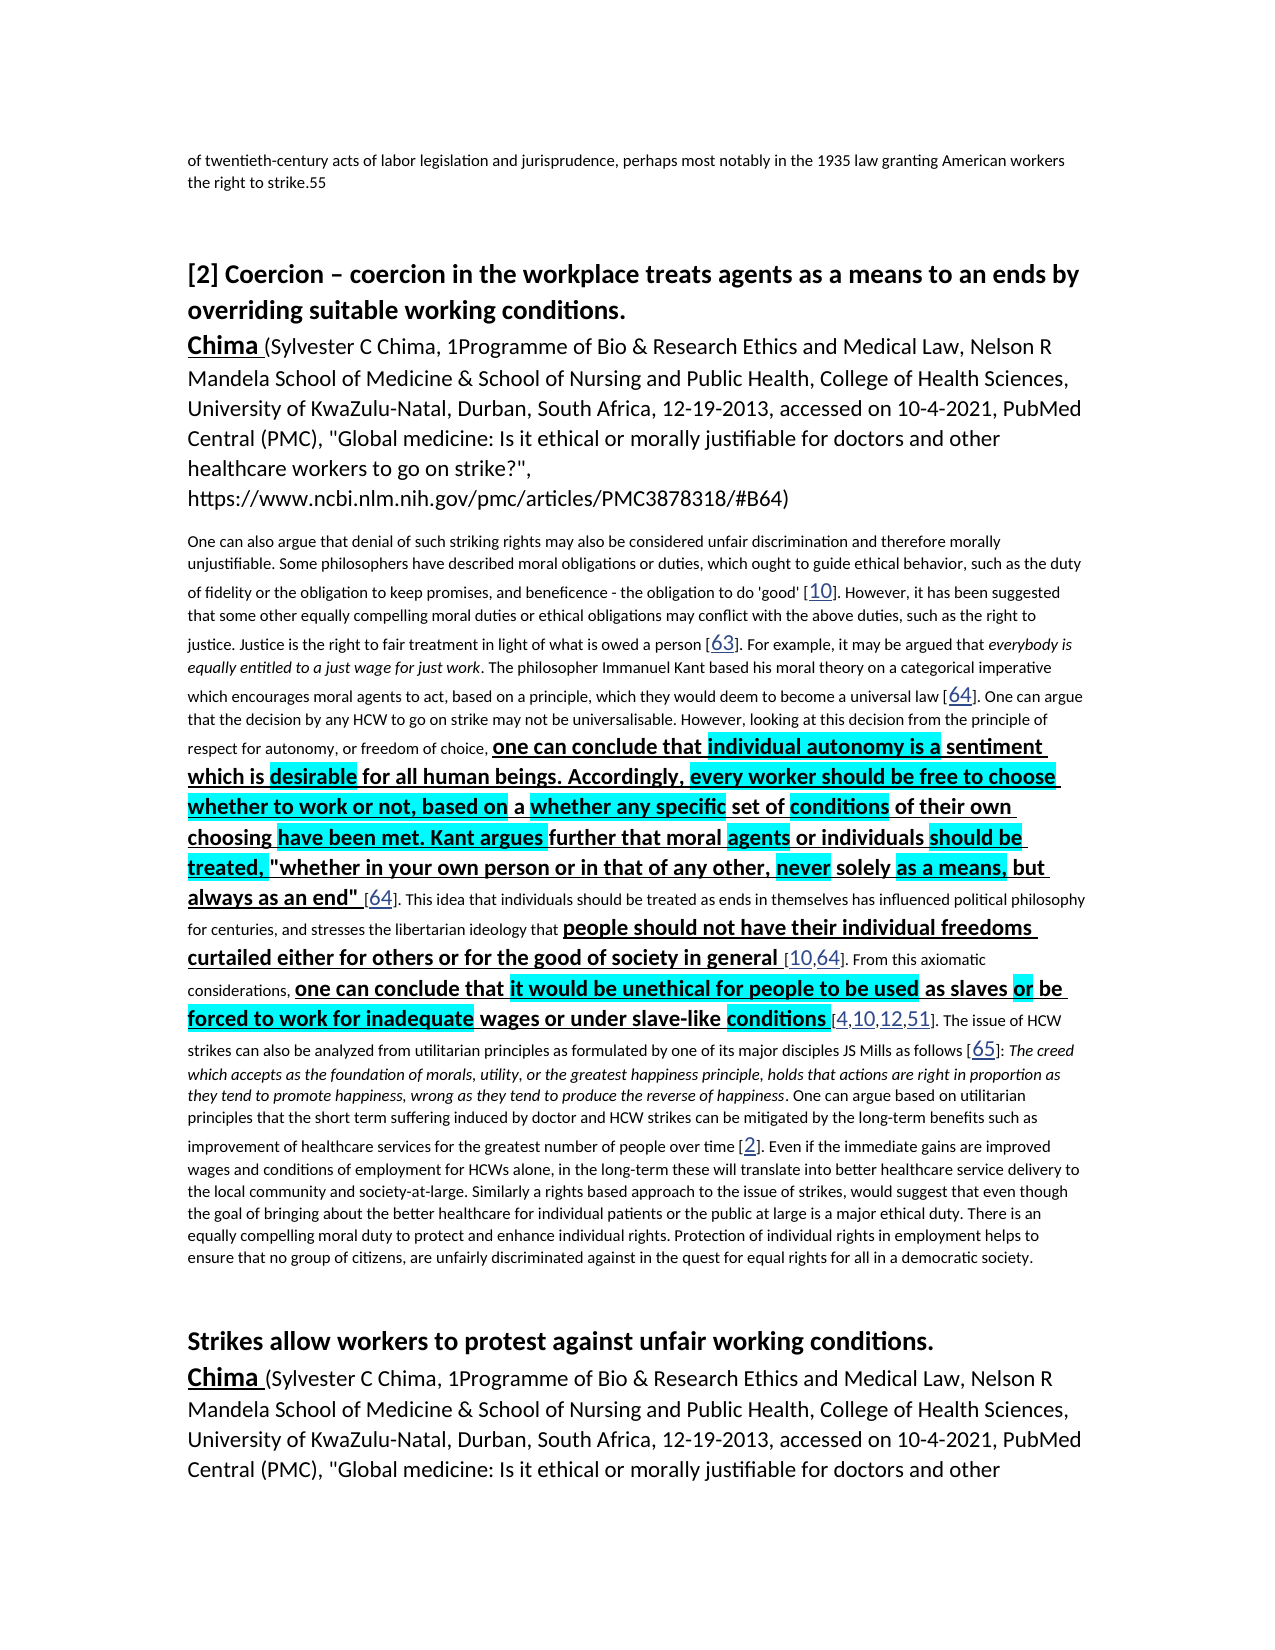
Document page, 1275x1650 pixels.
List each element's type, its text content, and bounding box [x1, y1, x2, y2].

subtitle Strikes allow workers to protest against unfair working conditions. [187, 1324, 1087, 1357]
subtitle [2] Coercion – coercion in the workplace treats agents as a means to an ends by overriding suitable working conditions. [187, 257, 1087, 326]
text One can also argue that denial of such striking rights may also be considered unfair discrimination and therefore morally unjustifiable. Some philosophers have described moral obligations or duties, which ought to guide ethical behavior, such as the duty of fidelity or the obligation to keep promises, and beneficence - the obligation to do 'good' [10]. However, it has been suggested that some other equally compelling moral duties or ethical obligations may conflict with the above duties, such as the right to justice. Justice is the right to fair treatment in light of what is owed a person [63]. For example, it may be argued that everybody is equally entitled to a just wage for just work. The philosopher Immanuel Kant based his moral theory on a categorical imperative which encourages moral agents to act, based on a principle, which they would deem to become a universal law [64]. One can argue that the decision by any HCW to go on strike may not be universalisable. However, looking at this decision from the principle of respect for autonomy, or freedom of choice, one can conclude that individual autonomy is a sentiment which is desirable for all human beings. Accordingly, every worker should be free to choose whether to work or not, based on a whether any specific set of conditions of their own choosing have been met. Kant argues further that moral agents or individuals should be treated, "whether in your own person or in that of any other, never solely as a means, but always as an end" [64]. This idea that individuals should be treated as ends in themselves has influenced political philosophy for centuries, and stresses the libertarian ideology that people should not have their individual freedoms curtailed either for others or for the good of society in general [10,64]. From this axiomatic considerations, one can conclude that it would be unethical for people to be used as slaves or be forced to work for inadequate wages or under slave-like conditions [4,10,12,51]. The issue of HCW strikes can also be analyzed from utilitarian principles as formulated by one of its major disciples JS Mills as follows [65]: The creed which accepts as the foundation of morals, utility, or the greatest happiness principle, holds that actions are right in proportion as they tend to promote happiness, wrong as they tend to produce the reverse of happiness. One can argue based on utilitarian principles that the short term suffering induced by doctor and HCW strikes can be mitigated by the long-term benefits such as improvement of healthcare services for the greatest number of people over time [2]. Even if the immediate gains are improved wages and conditions of employment for HCWs alone, in the long-term these will translate into better healthcare service delivery to the local community and society-at-large. Similarly a rights based approach to the issue of strikes, would suggest that even though the goal of bringing about the better healthcare for individual patients or the public at large is a major ethical duty. There is an equally compelling moral duty to protect and enhance individual rights. Protection of individual rights in employment helps to ensure that no group of citizens, are unfairly discriminated against in the quest for equal rights for all in a democratic society. [187, 531, 1087, 1267]
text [187, 1360, 1087, 1483]
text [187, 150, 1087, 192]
